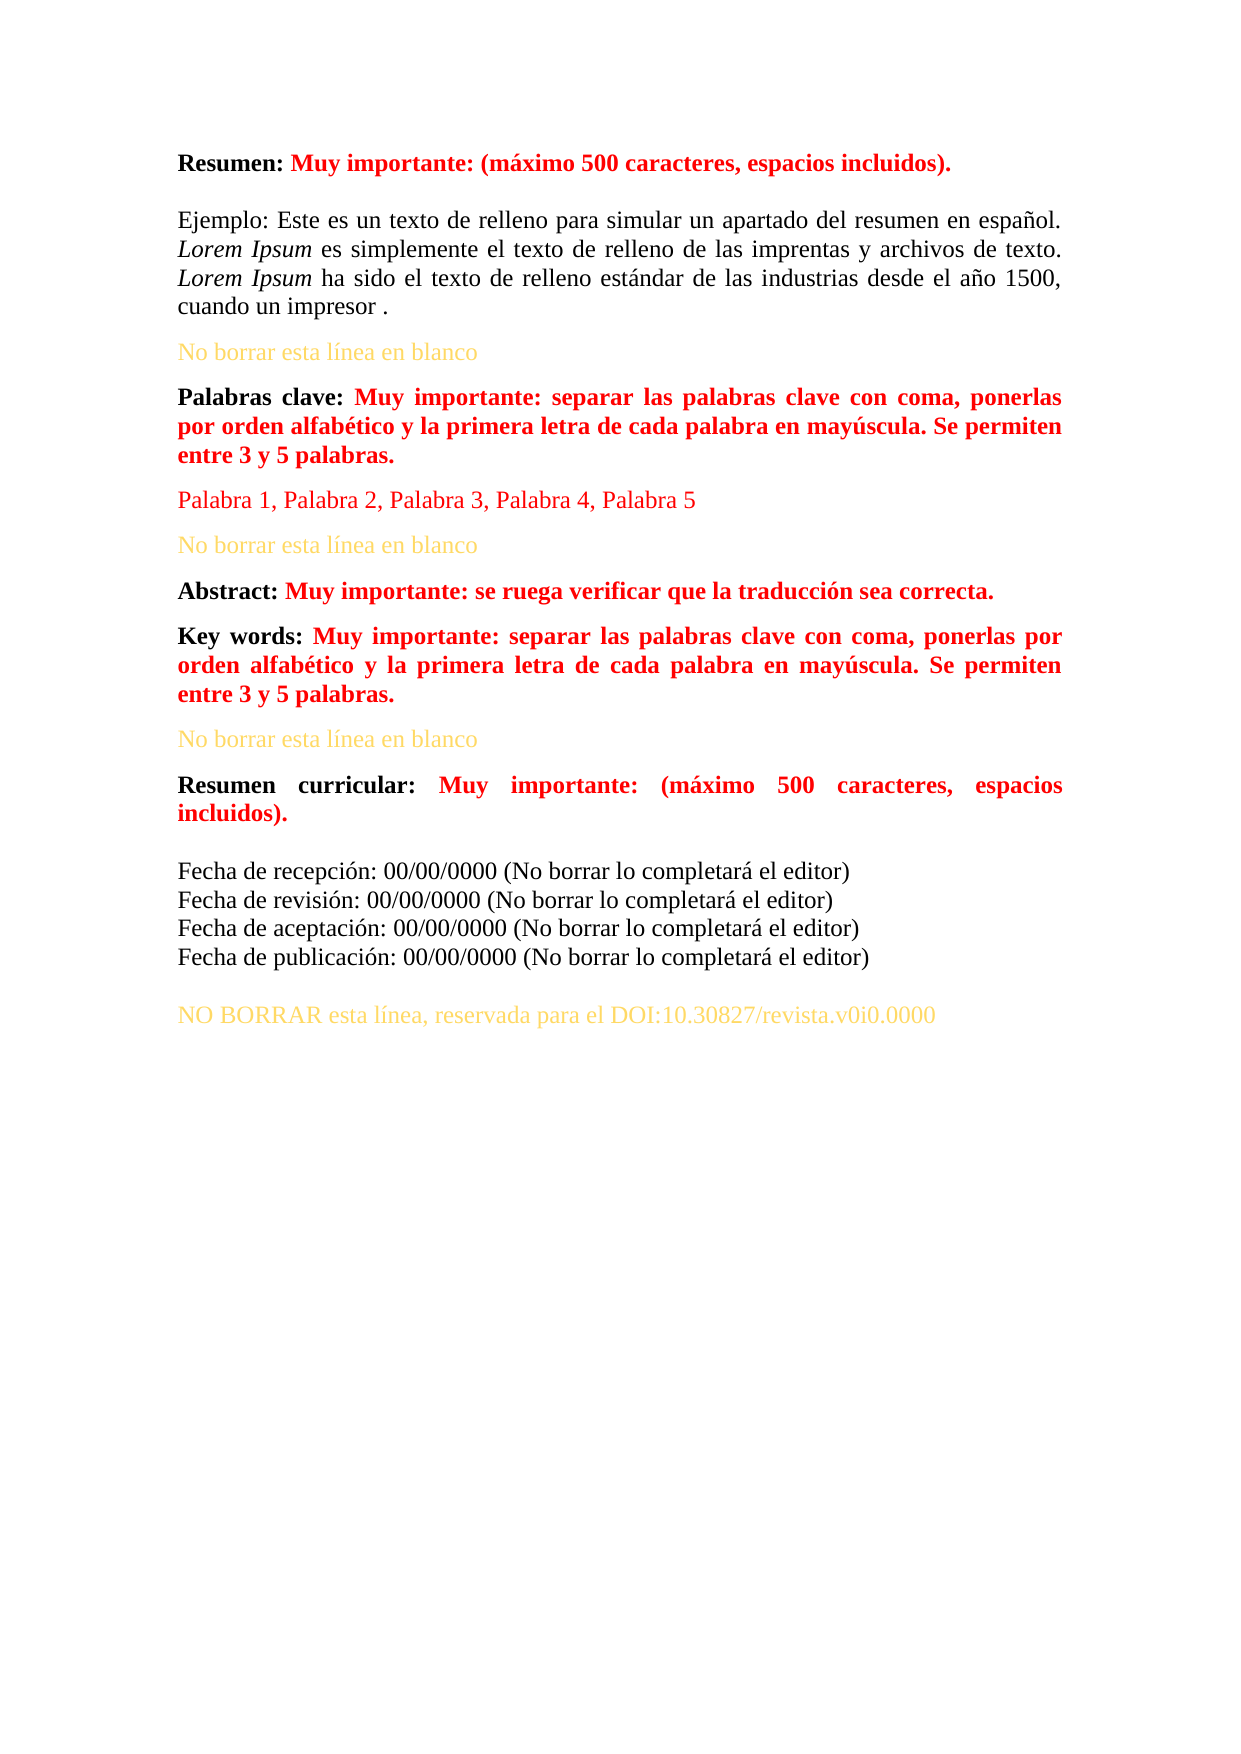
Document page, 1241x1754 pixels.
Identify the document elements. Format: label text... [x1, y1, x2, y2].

text Key words: Muy importante: separar las palabras clave con coma, ponerlas por orden alfabético y la primera letra de cada palabra en mayúscula. Se permiten entre 3 y 5 palabras. [177, 621, 1063, 708]
text Fecha de aceptación: 00/00/0000 (No borrar lo completará el editor) [177, 913, 1063, 942]
text No borrar esta línea en blanco [177, 337, 1063, 366]
text Palabras clave: Muy importante: separar las palabras clave con coma, ponerlas por orden alfabético y la primera letra de cada palabra en mayúscula. Se permiten entre 3 y 5 palabras. [177, 382, 1063, 468]
text Resumen curricular: Muy importante: (máximo 500 caracteres, espacios incluidos). [177, 770, 1063, 827]
text Ejemplo: Este es un texto de relleno para simular un apartado del resumen en español. Lorem Ipsum es simplemente el texto de relleno de las imprentas y archivos de texto. Lorem Ipsum ha sido el texto de relleno estándar de las industrias desde el año 1500, cuando un impresor . [177, 205, 1063, 320]
text Palabra 1, Palabra 2, Palabra 3, Palabra 4, Palabra 5 [177, 485, 1063, 514]
text Abstract: Muy importante: se ruega verificar que la traducción sea correcta. [177, 576, 1063, 605]
text Fecha de revisión: 00/00/0000 (No borrar lo completará el editor) [177, 885, 1063, 913]
text No borrar esta línea en blanco [177, 531, 1063, 559]
text Fecha de publicación: 00/00/0000 (No borrar lo completará el editor) [177, 942, 1063, 971]
text No borrar esta línea en blanco [177, 724, 1063, 753]
text Resumen: Muy importante: (máximo 500 caracteres, espacios incluidos). [177, 148, 1063, 176]
text Fecha de recepción: 00/00/0000 (No borrar lo completará el editor) [177, 856, 1063, 885]
text NO BORRAR esta línea, reservada para el DOI:10.30827/revista.v0i0.0000 [177, 1000, 1063, 1028]
